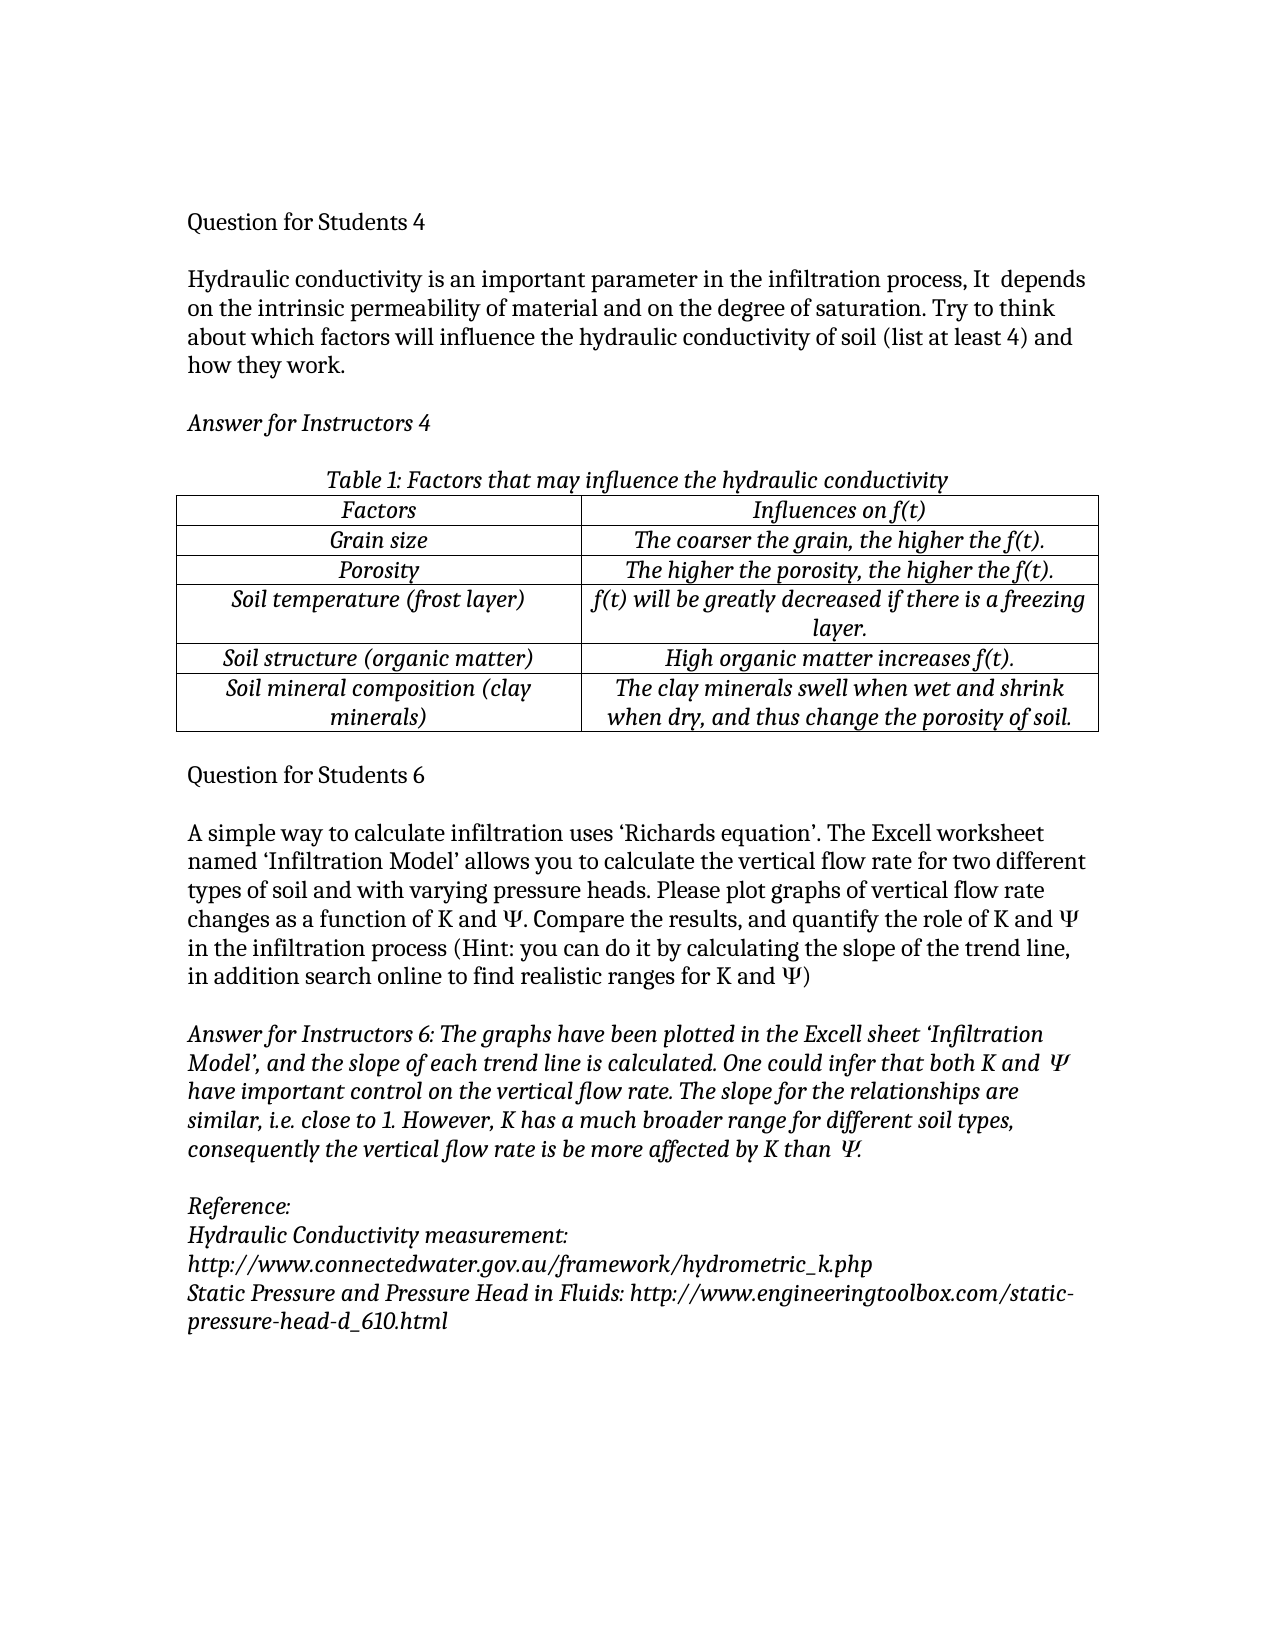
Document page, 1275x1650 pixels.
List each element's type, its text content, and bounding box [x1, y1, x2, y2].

table_cell Soil temperature (frost layer) [177, 585, 581, 643]
table_cell Soil mineral composition (clay minerals) [177, 674, 581, 731]
text Question for Students 6 [187, 761, 1087, 790]
text Question for Students 4 [187, 207, 1087, 236]
text Answer for Instructors 6: The graphs have been plotted in the Excell sheet ‘Infiltration Model’, and the slope of each trend line is calculated. One could infer that both K and have important control on the vertical flow rate. The slope for the relationships are similar, i.e. close to 1. However, K has a much broader range for different soil types, consequently the vertical flow rate is be more affected by K than . [187, 1020, 1087, 1163]
text Static Pressure and Pressure Head in Fluids: http://www.engineeringtoolbox.com/static-pressure-head-d_610.html [187, 1278, 1087, 1336]
table_cell The clay minerals swell when wet and shrink when dry, and thus change the porosity of soil. [582, 674, 1098, 731]
text Answer for Instructors 4 [187, 409, 1087, 437]
table_cell The higher the porosity, the higher the f(t). [582, 556, 1098, 584]
text A simple way to calculate infiltration uses ‘Richards equation’. The Excell worksheet named ‘Infiltration Model’ allows you to calculate the vertical flow rate for two different types of soil and with varying pressure heads. Please plot graphs of vertical flow rate changes as a function of K and . Compare the results, and quantify the role of K and in the infiltration process (Hint: you can do it by calculating the slope of the trend line, in addition search online to find realistic ranges for K and ) [187, 818, 1087, 991]
text Hydraulic Conductivity measurement: http://www.connectedwater.gov.au/framework/hydrometric_k.php [187, 1221, 1087, 1278]
table_cell The coarser the grain, the higher the f(t). [582, 526, 1098, 554]
text Hydraulic conductivity is an important parameter in the infiltration process, It depends on the intrinsic permeability of material and on the degree of saturation. Try to think about which factors will influence the hydraulic conductivity of soil (list at least 4) and how they work. [187, 265, 1087, 380]
text Table 1: Factors that may influence the hydraulic conductivity [187, 466, 1087, 495]
table_cell Porosity [177, 556, 581, 584]
table_cell Grain size [177, 526, 581, 554]
table_cell High organic matter increases f(t). [582, 644, 1098, 673]
table_header Influences on f(t) [582, 496, 1098, 525]
table_cell Soil structure (organic matter) [177, 644, 581, 673]
table_header Factors [177, 496, 581, 525]
text Reference: [187, 1192, 1087, 1221]
table_cell f(t) will be greatly decreased if there is a freezing layer. [582, 585, 1098, 643]
